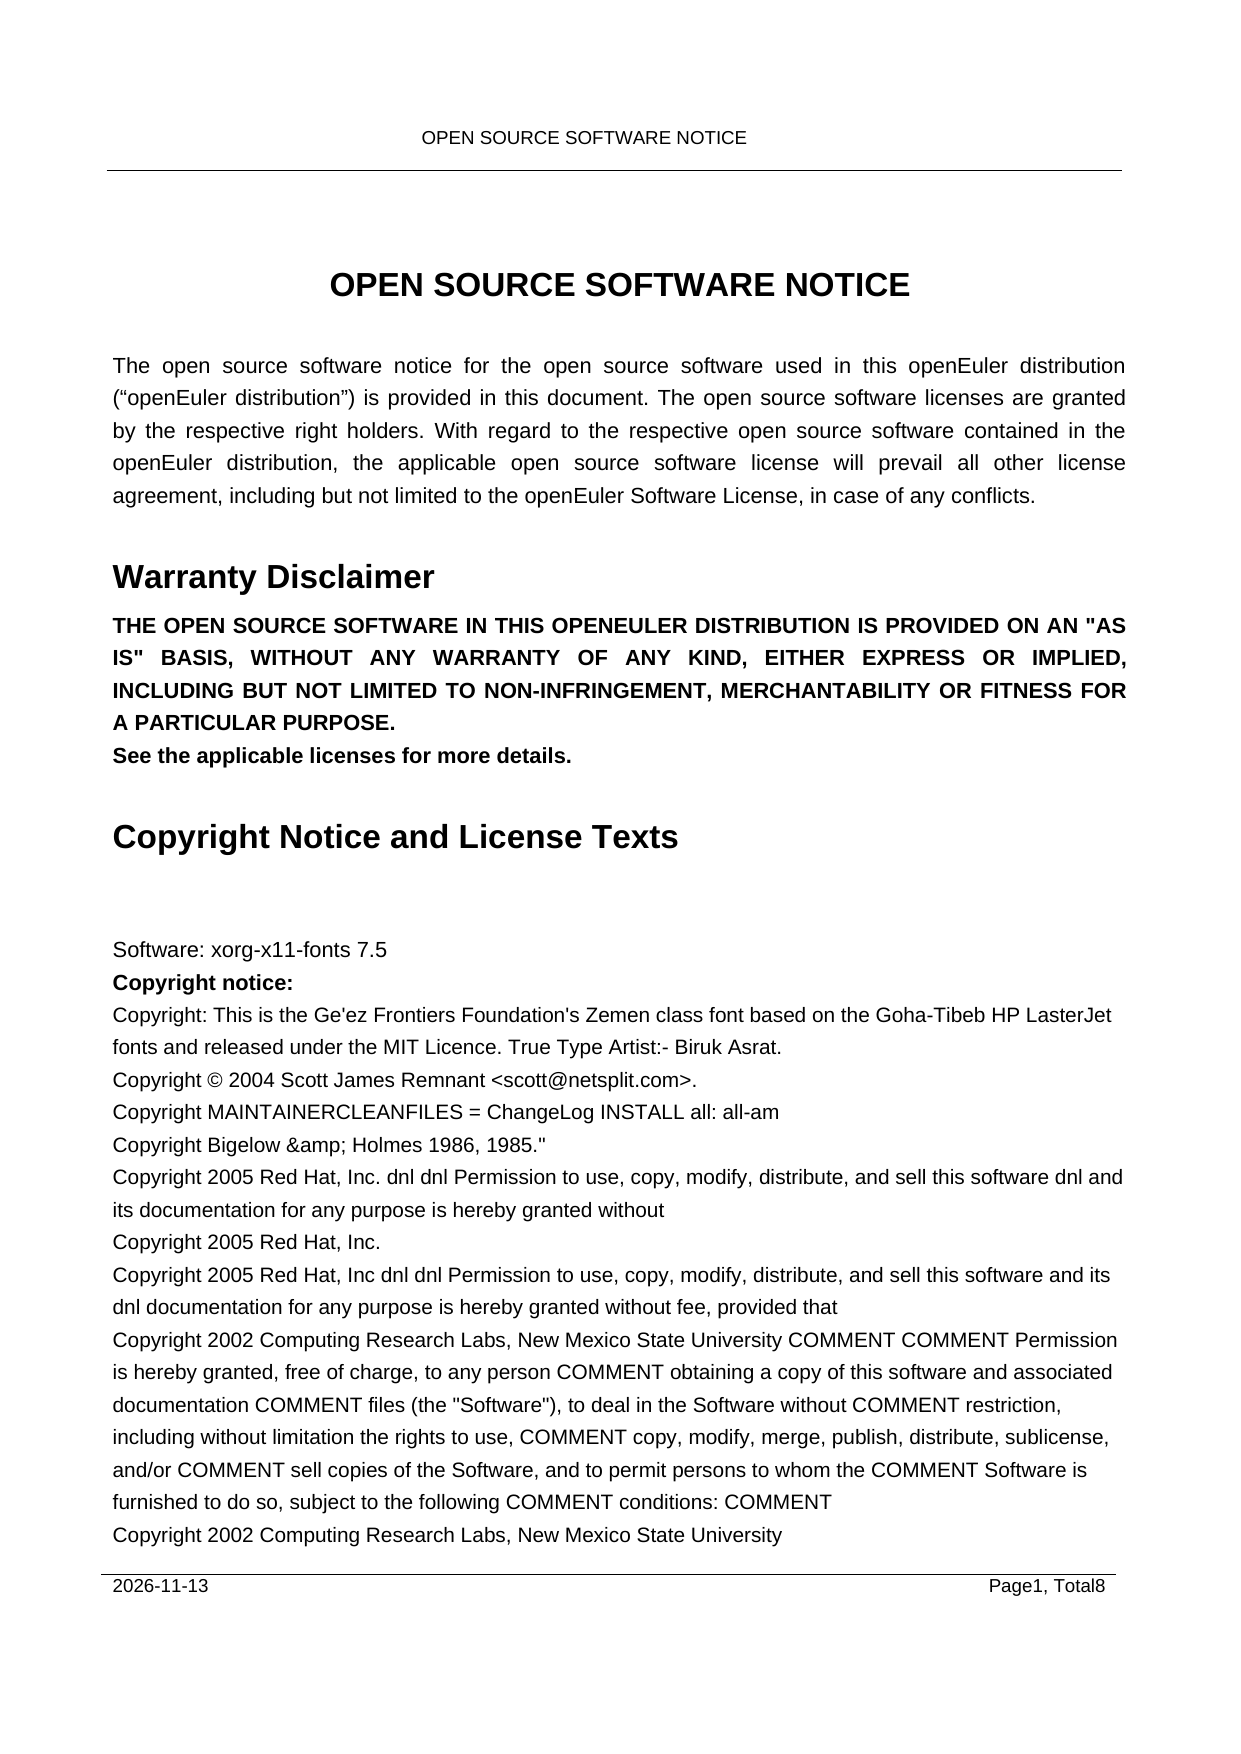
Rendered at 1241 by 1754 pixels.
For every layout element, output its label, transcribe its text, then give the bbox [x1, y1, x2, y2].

text THE OPEN SOURCE SOFTWARE IN THIS OPENEULER DISTRIBUTION IS PROVIDED ON AN "AS IS" BASIS, WITHOUT ANY WARRANTY OF ANY KIND, EITHER EXPRESS OR IMPLIED, INCLUDING BUT NOT LIMITED TO NON-INFRINGEMENT, MERCHANTABILITY OR FITNESS FOR A PARTICULAR PURPOSE. See the applicable licenses for more details. [112, 609, 1128, 771]
text Copyright Notice and License Texts [112, 804, 1128, 869]
text Warranty Disclaimer [112, 544, 1128, 609]
text Copyright 2005 Red Hat, Inc. dnl dnl Permission to use, copy, modify, distribute, and sell this software dnl and its documentation for any purpose is hereby granted without [112, 1161, 1128, 1226]
text Copyright 2005 Red Hat, Inc dnl dnl Permission to use, copy, modify, distribute, and sell this software and its dnl documentation for any purpose is hereby granted without fee, provided that [112, 1258, 1128, 1323]
text The open source software notice for the open source software used in this openEuler distribution (“openEuler distribution”) is provided in this document. The open source software licenses are granted by the respective right holders. With regard to the respective open source software contained in the openEuler distribution, the applicable open source software license will prevail all other license agreement, including but not limited to the openEuler Software License, in case of any conflicts. [112, 349, 1128, 511]
text Copyright Bigelow &amp; Holmes 1986, 1985." [112, 1128, 1128, 1161]
text Copyright © 2004 Scott James Remnant <scott@netsplit.com>. [112, 1063, 1128, 1096]
text OPEN SOURCE SOFTWARE NOTICE [112, 251, 1128, 316]
text Copyright 2002 Computing Research Labs, New Mexico State University COMMENT COMMENT Permission is hereby granted, free of charge, to any person COMMENT obtaining a copy of this software and associated documentation COMMENT files (the "Software"), to deal in the Software without COMMENT restriction, including without limitation the rights to use, COMMENT copy, modify, merge, publish, distribute, sublicense, and/or COMMENT sell copies of the Software, and to permit persons to whom the COMMENT Software is furnished to do so, subject to the following COMMENT conditions: COMMENT [112, 1323, 1128, 1518]
text Copyright: This is the Ge'ez Frontiers Foundation's Zemen class font based on the Goha-Tibeb HP LasterJet fonts and released under the MIT Licence. True Type Artist:- Biruk Asrat. [112, 998, 1128, 1063]
text Copyright 2002 Computing Research Labs, New Mexico State University [112, 1518, 1128, 1551]
text Copyright MAINTAINERCLEANFILES = ChangeLog INSTALL all: all-am [112, 1096, 1128, 1128]
text Software: xorg-x11-fonts 7.5 [112, 933, 1128, 966]
text Copyright notice: [112, 966, 1128, 998]
text Copyright 2005 Red Hat, Inc. [112, 1226, 1128, 1258]
